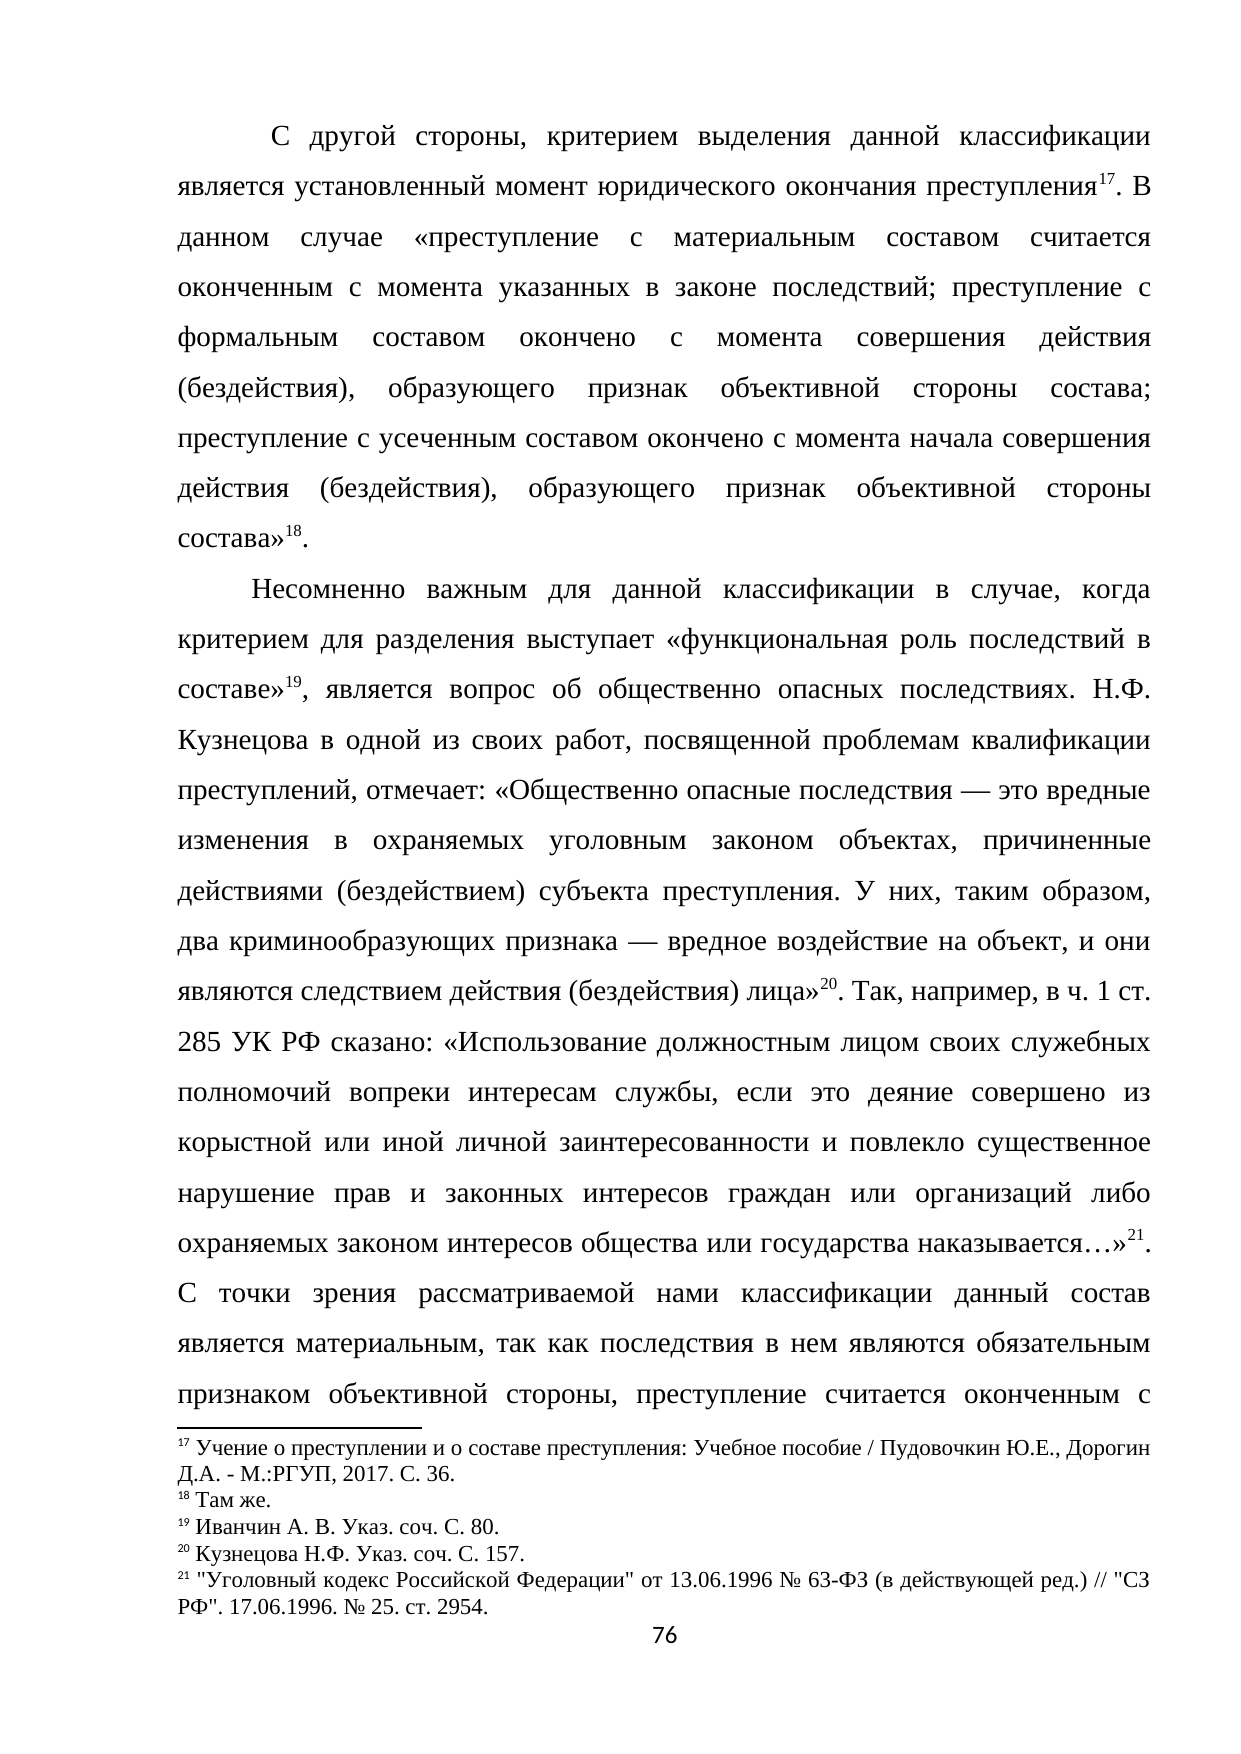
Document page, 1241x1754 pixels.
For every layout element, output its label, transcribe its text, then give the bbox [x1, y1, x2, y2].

text С другой стороны, критерием выделения данной классификации является установленный момент юридического окончания преступления. В данном случае «преступление с материальным составом считается оконченным с момента указанных в законе последствий; преступление с формальным составом окончено с момента совершения действия (бездействия), образующего признак объективной стороны состава; преступление с усеченным составом окончено с момента начала совершения действия (бездействия), образующего признак объективной стороны состава». [177, 118, 1152, 554]
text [177, 571, 1152, 1409]
